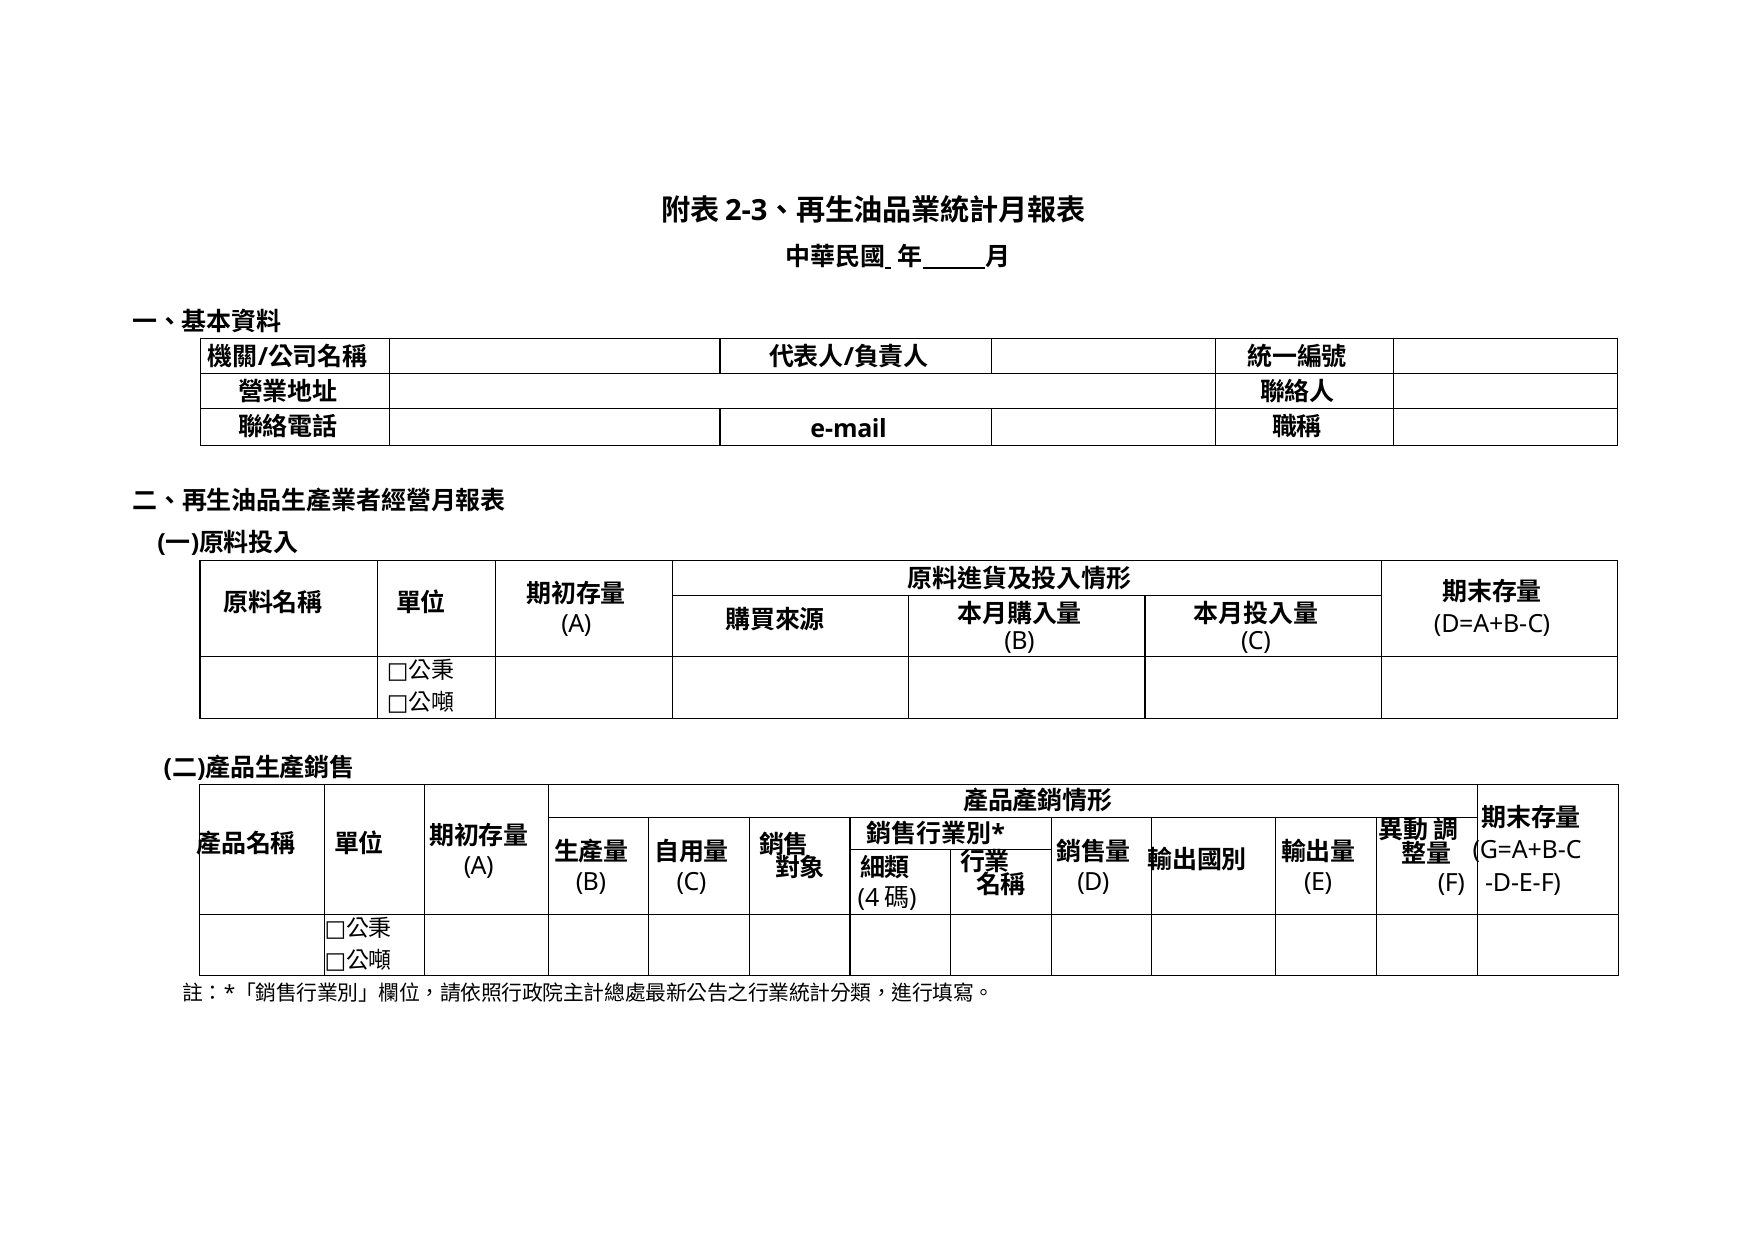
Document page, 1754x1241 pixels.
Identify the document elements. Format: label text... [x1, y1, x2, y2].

text 註：*「銷售行業別」欄位，請依照行政院主計總處最新公告之行業統計分類，進行填寫。 [182, 976, 1621, 1007]
table_cell 銷售量 (D) [1052, 818, 1151, 914]
text 一、基本資料 [132, 301, 1621, 337]
table_header 產品產銷情形 [549, 785, 1477, 817]
table_header 期末存量 (G=A+B-C -D-E-F) [1478, 785, 1618, 914]
table_cell 銷售行業別* [851, 818, 1051, 849]
table_header 期初存量 (A) [496, 561, 672, 656]
table_cell 本月投入量 (C) [1146, 596, 1381, 656]
text (二)產品生產銷售 [163, 748, 1621, 784]
table_cell 行業名稱 [951, 850, 1051, 914]
table_cell □公秉 □公噸 [378, 657, 495, 718]
table_cell 輸出國別 [1152, 818, 1275, 914]
table_cell [1382, 657, 1617, 718]
table_cell 營業地址 [201, 374, 389, 408]
table_cell [1276, 915, 1376, 975]
table_cell 聯絡電話 [201, 409, 389, 445]
table_header 產品名稱 [200, 785, 324, 914]
table_cell 細類 (4碼) [851, 850, 950, 914]
table_header 原料名稱 [201, 561, 377, 656]
table_header 期末存量 (D=A+B-C) [1382, 561, 1617, 656]
table_header [992, 339, 1215, 373]
table_cell □公秉 □公噸 [325, 915, 424, 975]
table_cell 本月購入量 (B) [909, 596, 1144, 656]
table_cell 生產量 (B) [549, 818, 648, 914]
table_header [1394, 339, 1617, 373]
text 中華民國 年 月 [198, 236, 1598, 272]
table_cell [951, 915, 1051, 975]
table_cell [1377, 915, 1477, 975]
table_cell 聯絡人 [1216, 374, 1393, 408]
table_cell [390, 409, 719, 445]
table_cell 輸出量 (E) [1276, 818, 1376, 914]
table_cell [673, 657, 908, 718]
table_cell [1052, 915, 1151, 975]
text 二、再生油品生產業者經營月報表 [132, 476, 1621, 518]
table_header 單位 [325, 785, 424, 914]
table_cell [909, 657, 1144, 718]
table_header 原料進貨及投入情形 [673, 561, 1381, 595]
table_cell [992, 409, 1215, 445]
table_cell [1146, 657, 1381, 718]
table_cell [549, 915, 648, 975]
table_header [390, 339, 719, 373]
table_cell 銷售對象 [750, 818, 849, 914]
table_header 單位 [378, 561, 495, 656]
table_cell e-mail [721, 409, 991, 445]
table_header 代表人/負責人 [721, 339, 991, 373]
table_cell [649, 915, 749, 975]
table_cell [750, 915, 849, 975]
subtitle 附表2-3、再生油品業統計月報表 [148, 187, 1598, 229]
table_cell 職稱 [1216, 409, 1393, 445]
table_header 統一編號 [1216, 339, 1393, 373]
table_cell [1478, 915, 1618, 975]
table_cell [390, 374, 1215, 408]
table_cell 購買來源 [673, 596, 908, 656]
table_cell [1394, 409, 1617, 445]
table_cell [1152, 915, 1275, 975]
table_cell 異動 調整量 (F) [1377, 818, 1477, 914]
table_cell [1394, 374, 1617, 408]
table_cell [425, 915, 548, 975]
table_cell [201, 657, 377, 718]
table_header 機關/公司名稱 [201, 339, 389, 373]
table_cell [851, 915, 950, 975]
table_cell [200, 915, 324, 975]
text (一)原料投入 [157, 518, 1621, 559]
table_header 期初存量 (A) [425, 785, 548, 914]
table_cell 自用量 (C) [649, 818, 749, 914]
table_cell [496, 657, 672, 718]
